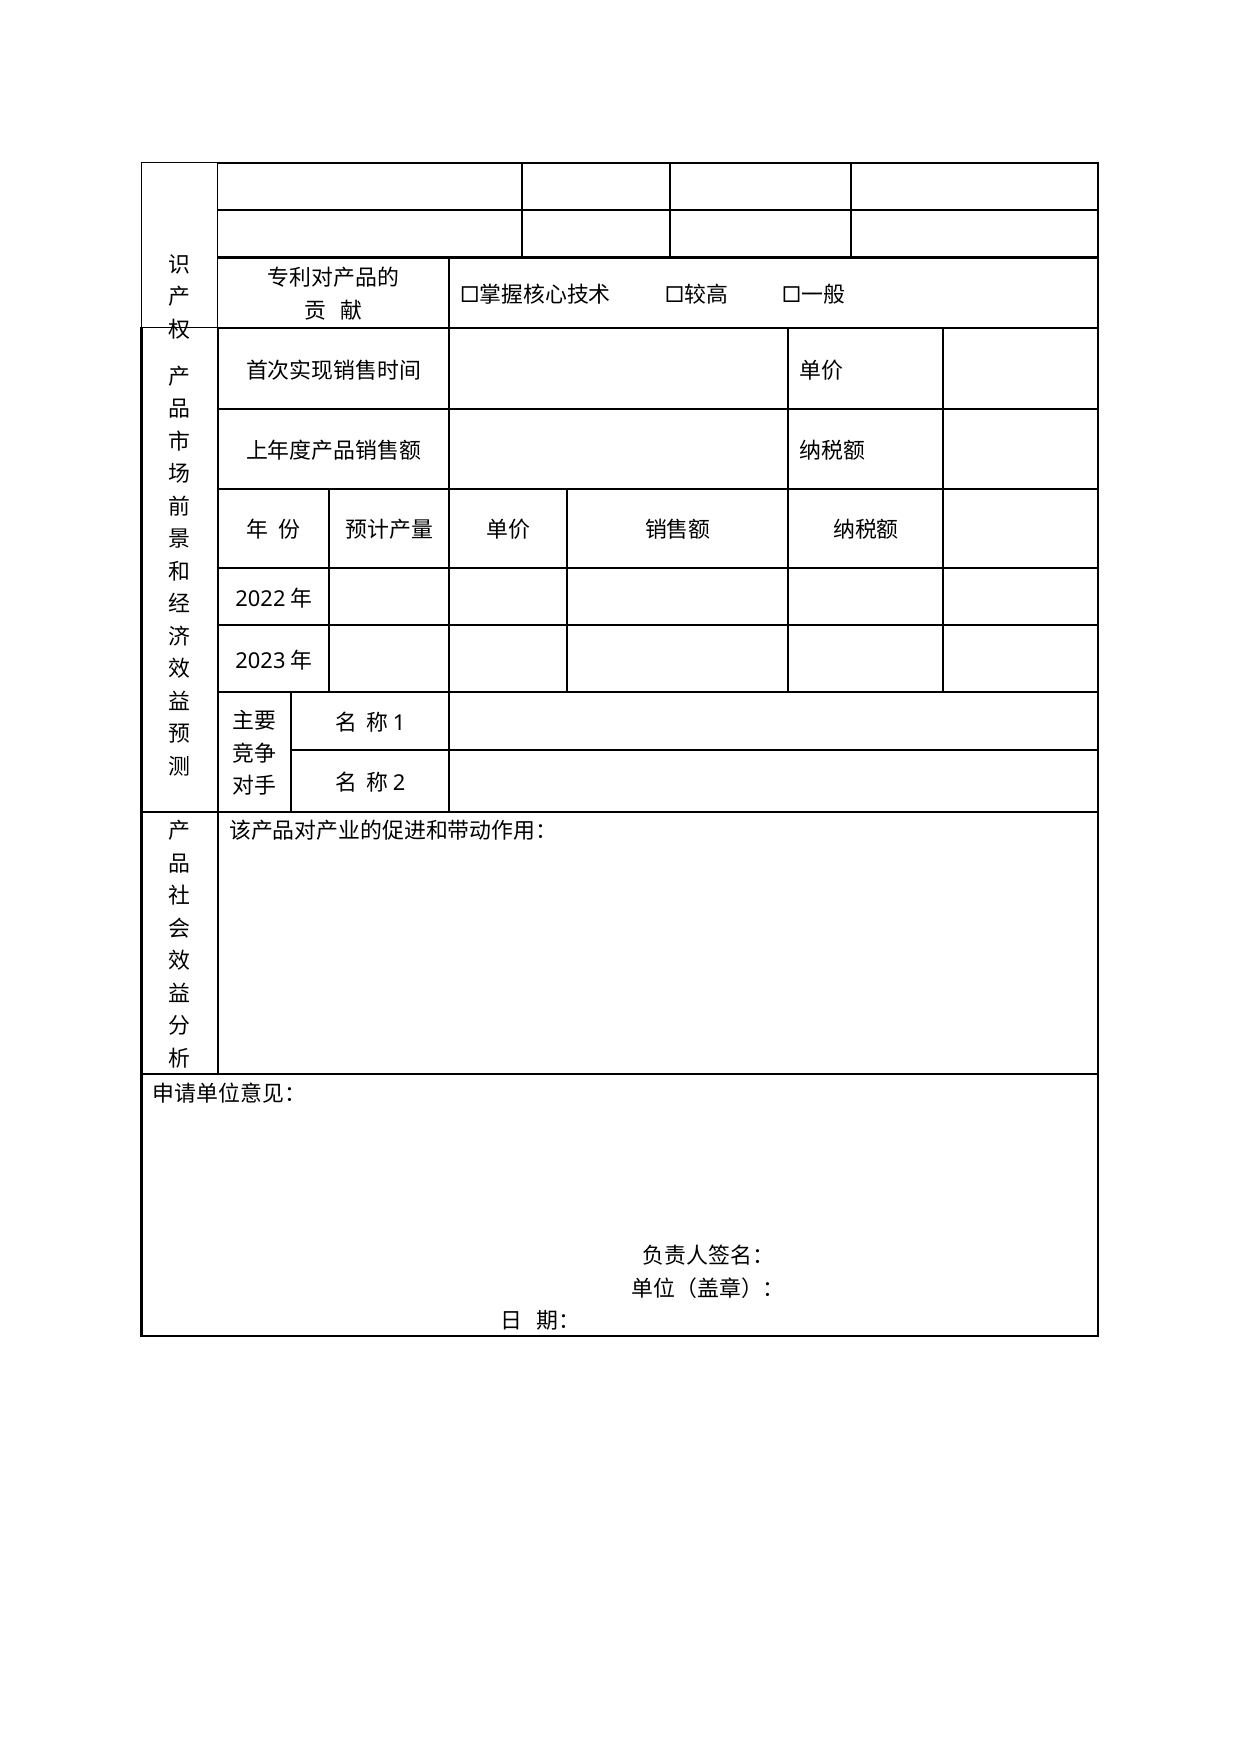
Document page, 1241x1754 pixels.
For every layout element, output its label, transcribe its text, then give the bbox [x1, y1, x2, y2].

table_cell [568, 569, 787, 624]
table_cell [330, 626, 448, 691]
table_cell [671, 164, 850, 209]
table_cell [852, 211, 1097, 256]
table_cell 年 份 [219, 490, 328, 567]
table_cell [450, 410, 787, 487]
table_cell 纳税额 [789, 490, 942, 567]
table_cell 单价 [450, 490, 566, 567]
table_cell 2022年 [219, 569, 328, 624]
table_cell [523, 211, 669, 256]
table_cell 上年度产品销售额 [219, 410, 448, 487]
table_cell 该产品对产业的促进和带动作用： [219, 813, 1097, 1073]
table_cell 名 称2 [292, 751, 448, 811]
table_cell [330, 569, 448, 624]
table_cell 预计产量 [330, 490, 448, 567]
table_cell [944, 626, 1097, 691]
table_cell [450, 751, 1097, 811]
table_cell 单价 [789, 329, 942, 408]
table_cell 2023年 [219, 626, 328, 691]
table_cell 专利对产品的 贡 献 [218, 259, 448, 327]
table_cell [218, 164, 521, 209]
table_cell [568, 626, 787, 691]
table_cell 产 品 社 会 效 益 分 析 [143, 813, 217, 1073]
table_cell 首次实现销售时间 [219, 329, 448, 408]
table_cell [789, 569, 942, 624]
table_cell [671, 211, 850, 256]
table_cell [944, 490, 1097, 567]
table_cell [944, 569, 1097, 624]
table_cell [523, 164, 669, 209]
table_cell [852, 164, 1097, 209]
table_cell 纳税额 [789, 410, 942, 487]
table_cell 掌握核心技术 较高 一般 [450, 259, 1097, 327]
table_cell [450, 569, 566, 624]
table_cell [944, 329, 1097, 408]
table_cell 名 称1 [292, 693, 448, 749]
table_cell 销售额 [568, 490, 787, 567]
table_cell [450, 329, 787, 408]
table_cell [450, 693, 1097, 749]
table_cell 主要竞争对手 [219, 693, 290, 811]
table_cell 产 品 市 场 前 景 和 经 济 效 益 预 测 [143, 328, 217, 811]
table_cell [789, 626, 942, 691]
table_cell [218, 211, 521, 256]
table_cell [450, 626, 566, 691]
table_cell 申请单位意见： 负责人签名： 单位（盖章）： 日 期： [143, 1075, 1097, 1335]
table_cell [944, 410, 1097, 487]
